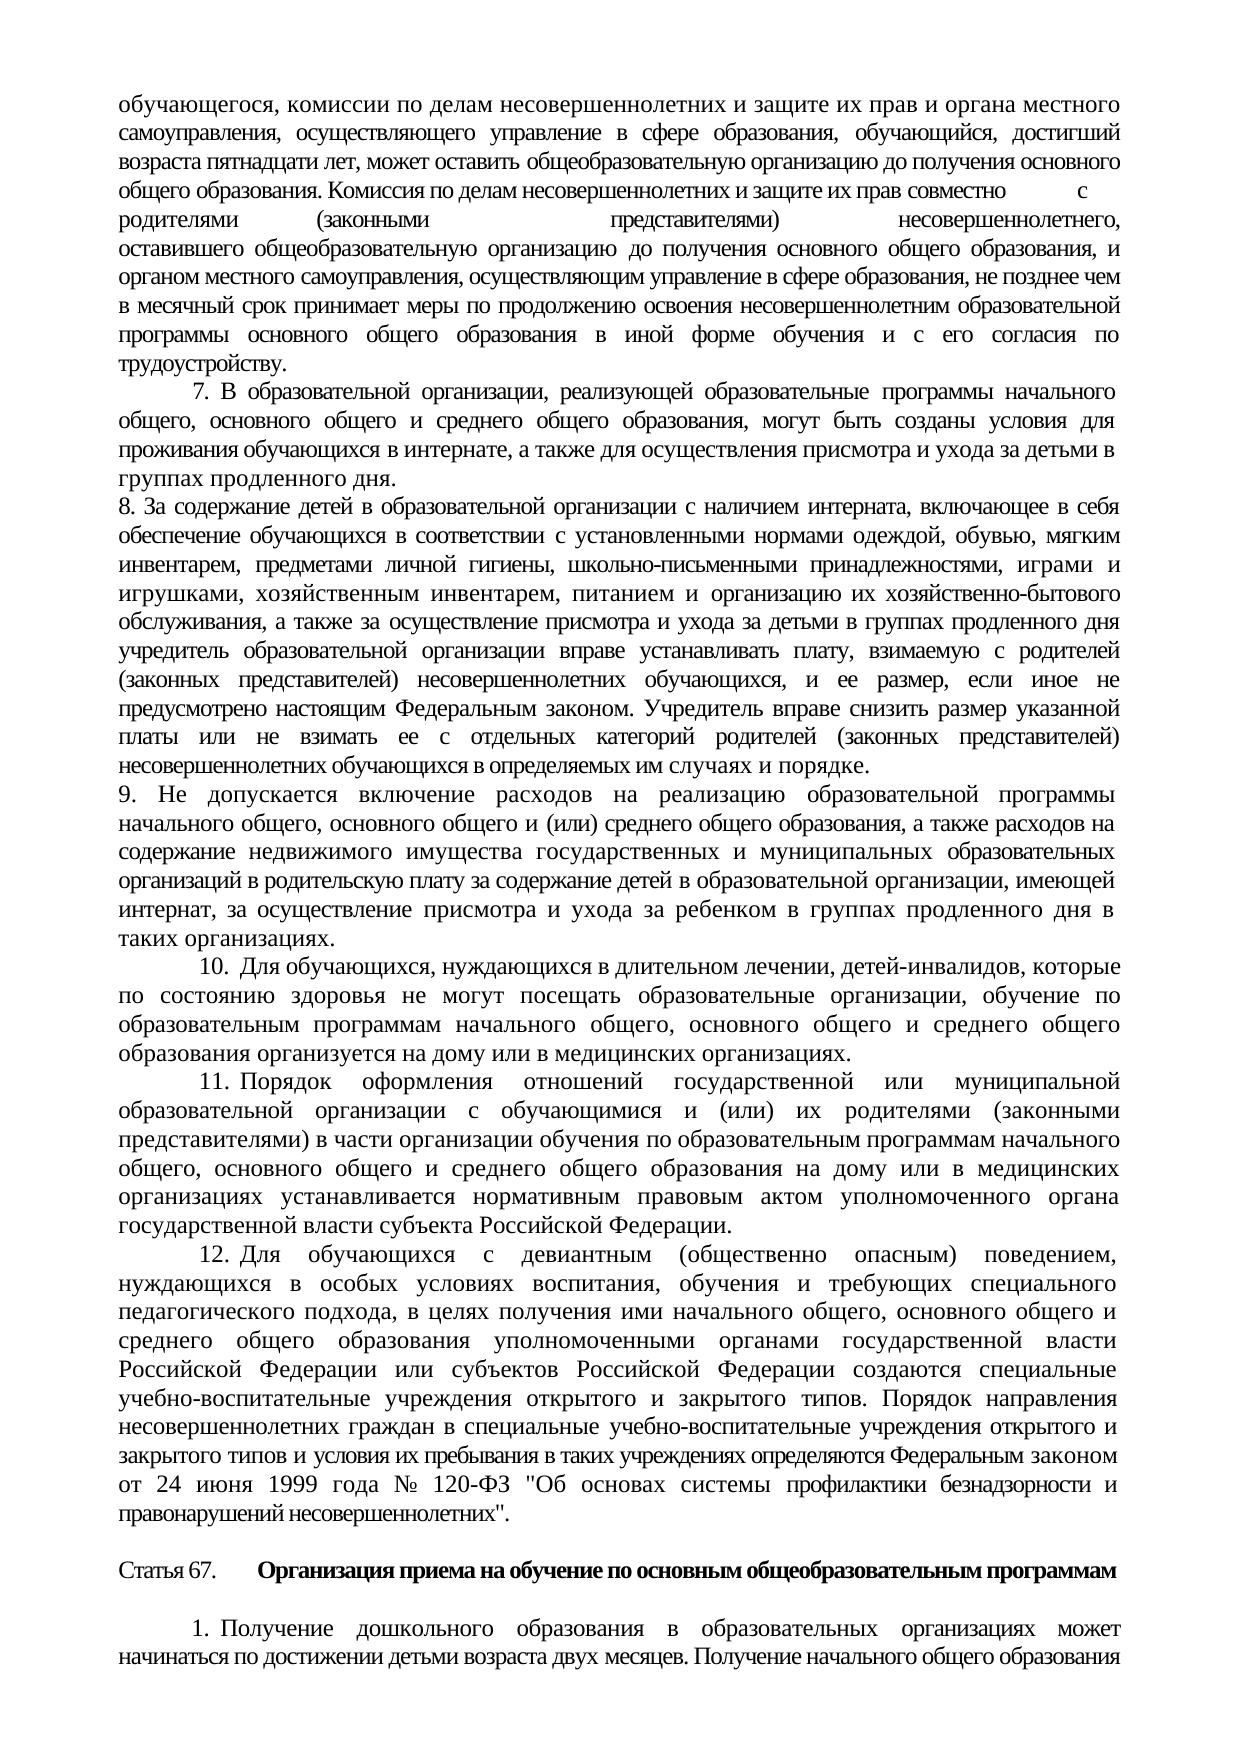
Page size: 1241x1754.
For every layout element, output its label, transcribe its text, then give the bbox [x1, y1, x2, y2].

list Порядок оформления отношений государственной или муниципальной образовательной организации с обучающимися и (или) их родителями (законными представителями) в части организации обучения по образовательным программам начального общего, основного общего и среднего общего образования на дому или в медицинских организациях устанавливается нормативным правовым актом уполномоченного органа государственной власти субъекта Российской Федерации. [118, 1066, 1120, 1239]
list Для обучающихся с девиантным (общественно опасным) поведением, нуждающихся в особых условиях воспитания, обучения и требующих специального педагогического подхода, в целях получения ими начального общего, основного общего и среднего общего образования уполномоченными органами государственной власти Российской Федерации или субъектов Российской Федерации создаются специальные учебно-воспитательные учреждения открытого и закрытого типов. Порядок направления несовершеннолетних граждан в специальные учебно-воспитательные учреждения открытого и закрытого типов и условия их пребывания в таких учреждениях определяются Федеральным законом от 24 июня 1999 года № 120-ФЗ "Об основах системы профилактики безнадзорности и правонарушений несовершеннолетних". [118, 1239, 1118, 1526]
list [118, 1613, 1121, 1670]
list Для обучающихся, нуждающихся в длительном лечении, детей-инвалидов, которые по состоянию здоровья не могут посещать образовательные организации, обучение по образовательным программам начального общего, основного общего и среднего общего образования организуется на дому или в медицинских организациях. [118, 951, 1121, 1066]
text Статья 67. Организация приема на обучение по основным общеобразовательным программам [118, 1555, 1122, 1584]
text 8. За содержание детей в образовательной организации с наличием интерната, включающее в себя обеспечение обучающихся в соответствии с установленными нормами одеждой, обувью, мягким инвентарем, предметами личной гигиены, школьно-письменными принадлежностями, играми и игрушками, хозяйственным инвентарем, питанием и организацию их хозяйственно-бытового обслуживания, а также за осуществление присмотра и ухода за детьми в группах продленного дня учредитель образовательной организации вправе устанавливать плату, взимаемую с родителей (законных представителей) несовершеннолетних обучающихся, и ее размер, если иное не предусмотрено настоящим Федеральным законом. Учредитель вправе снизить размер указанной платы или не взимать ее с отдельных категорий родителей (законных представителей) несовершеннолетних обучающихся в определяемых им случаях и порядке. [118, 491, 1121, 779]
text 9. Не допускается включение расходов на реализацию образовательной программы начального общего, основного общего и (или) среднего общего образования, а также расходов на содержание недвижимого имущества государственных и муниципальных образовательных организаций в родительскую плату за содержание детей в образовательной организации, имеющей интернат, за осуществление присмотра и ухода за ребенком в группах продленного дня в таких организациях. [118, 779, 1115, 951]
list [118, 89, 1121, 376]
list В образовательной организации, реализующей образовательные программы начального общего, основного общего и среднего общего образования, могут быть созданы условия для проживания обучающихся в интернате, а также для осуществления присмотра и ухода за детьми в группах продленного дня. [118, 376, 1116, 491]
